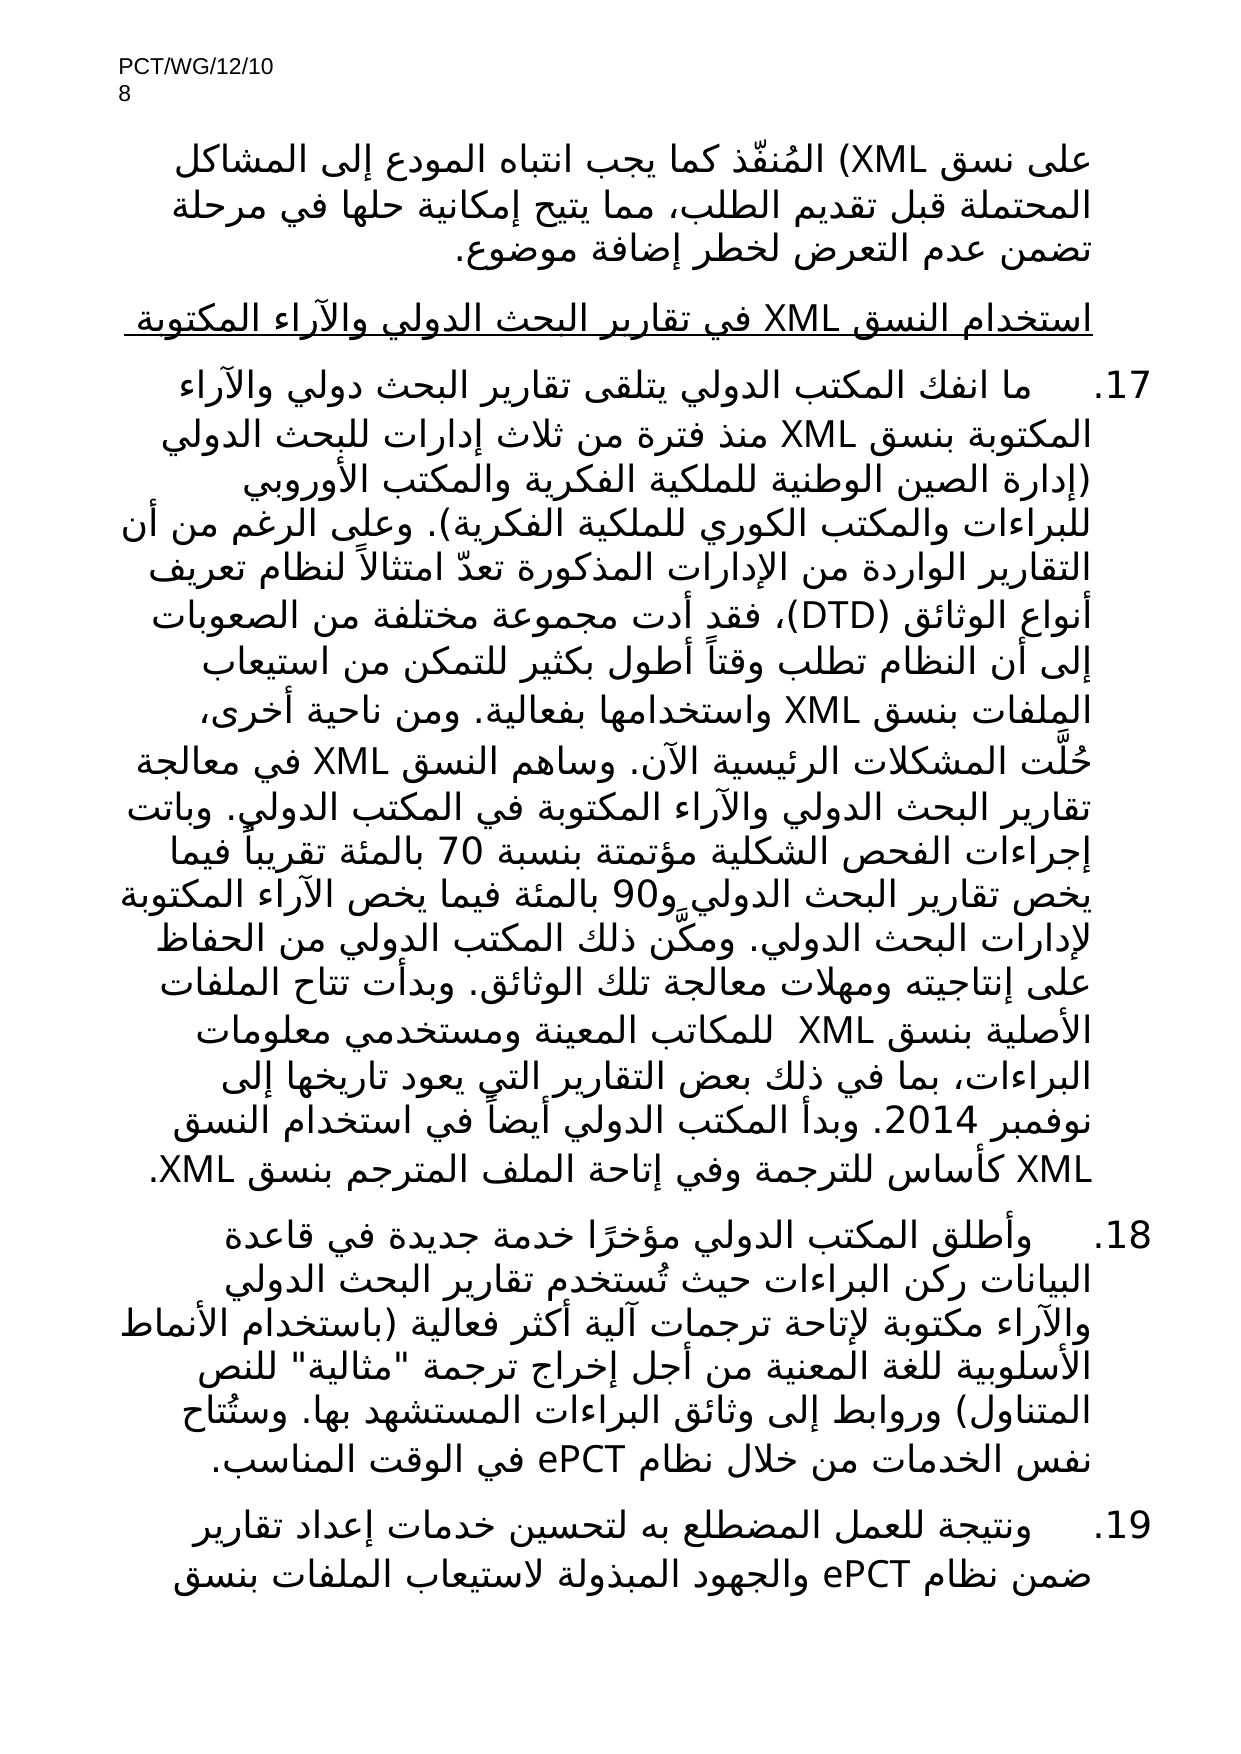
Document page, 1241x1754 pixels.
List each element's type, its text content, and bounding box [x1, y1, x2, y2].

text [118, 132, 1092, 271]
text وأطلق المكتب الدولي مؤخرًا خدمة جديدة في قاعدة البيانات ركن البراءات حيث تُستخدم تقارير البحث الدولي والآراء مكتوبة لإتاحة ترجمات آلية أكثر فعالية (باستخدام الأنماط الأسلوبية للغة المعنية من أجل إخراج ترجمة "مثالية" للنص المتناول) وروابط إلى وثائق البراءات المستشهد بها. وستُتاح نفس الخدمات من خلال نظام ePCT في الوقت المناسب. [118, 1214, 1092, 1483]
subtitle استخدام النسق XML في تقارير البحث الدولي والآراء المكتوبة [118, 291, 1092, 342]
text ما انفك المكتب الدولي يتلقى تقارير البحث دولي والآراء المكتوبة بنسق XML منذ فترة من ثلاث إدارات للبحث الدولي (إدارة الصين الوطنية للملكية الفكرية والمكتب الأوروبي للبراءات والمكتب الكوري للملكية الفكرية). وعلى الرغم من أن التقارير الواردة من الإدارات المذكورة تعدّ امتثالاً لنظام تعريف أنواع الوثائق (DTD)، فقد أدت مجموعة مختلفة من الصعوبات إلى أن النظام تطلب وقتاً أطول بكثير للتمكن من استيعاب الملفات بنسق XML واستخدامها بفعالية. ومن ناحية أخرى، حُلَّت المشكلات الرئيسية الآن. وساهم النسق XML في معالجة تقارير البحث الدولي والآراء المكتوبة في المكتب الدولي. وباتت إجراءات الفحص الشكلية مؤتمتة بنسبة 70 بالمئة تقريباً فيما يخص تقارير البحث الدولي و90 بالمئة فيما يخص الآراء المكتوبة لإدارات البحث الدولي. ومكَّن ذلك المكتب الدولي من الحفاظ على إنتاجيته ومهلات معالجة تلك الوثائق. وبدأت تتاح الملفات الأصلية بنسق XML للمكاتب المعينة ومستخدمي معلومات البراءات، بما في ذلك بعض التقارير التي يعود تاريخها إلى نوفمبر 2014. وبدأ المكتب الدولي أيضاً في استخدام النسق XML كأساس للترجمة وفي إتاحة الملف المترجم بنسق XML. [118, 363, 1092, 1193]
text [118, 1504, 1092, 1599]
